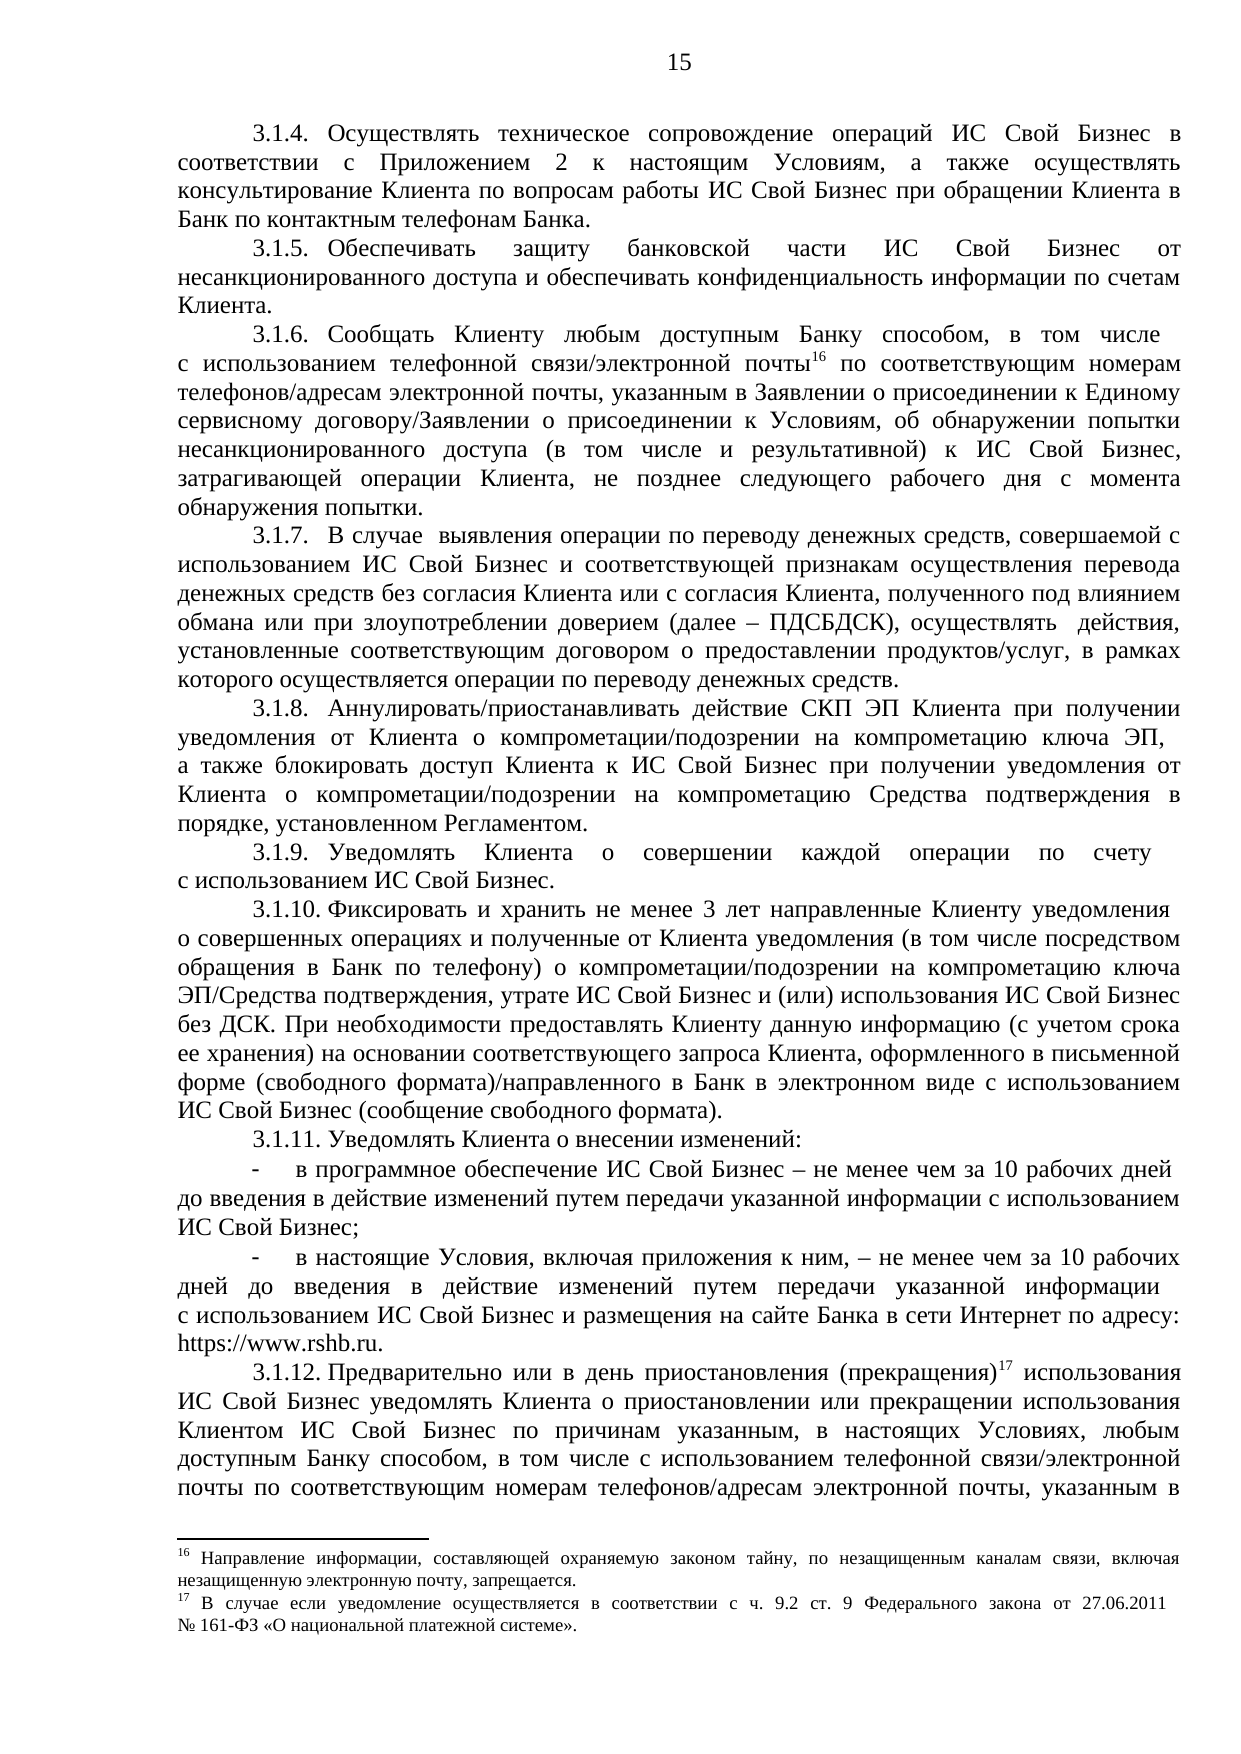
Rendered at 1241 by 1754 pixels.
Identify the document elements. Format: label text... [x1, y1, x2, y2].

list Обеспечивать защиту банковской части ИС Свой Бизнес от несанкционированного доступа и обеспечивать конфиденциальность информации по счетам Клиента. [177, 233, 1181, 319]
list в программное обеспечение ИС Свой Бизнес – не менее чем за 10 рабочих дней до введения в действие изменений путем передачи указанной информации с использованием ИС Свой Бизнес; [177, 1153, 1181, 1241]
list Фиксировать и хранить не менее 3 лет направленные Клиенту уведомления о совершенных операциях и полученные от Клиента уведомления (в том числе посредством обращения в Банк по телефону) о компрометации/подозрении на компрометацию ключа ЭП/Средства подтверждения, утрате ИС Свой Бизнес и (или) использования ИС Свой Бизнес без ДСК. При необходимости предоставлять Клиенту данную информацию (с учетом срока ее хранения) на основании соответствующего запроса Клиента, оформленного в письменной форме (свободного формата)/направленного в Банк в электронном виде с использованием ИС Свой Бизнес (сообщение свободного формата). [177, 894, 1181, 1124]
list В случае выявления операции по переводу денежных средств, совершаемой с использованием ИС Свой Бизнес и соответствующей признакам осуществления перевода денежных средств без согласия Клиента или с согласия Клиента, полученного под влиянием обмана или при злоупотреблении доверием (далее – ПДСБДСК), осуществлять действия, установленные соответствующим договором о предоставлении продуктов/услуг, в рамках которого осуществляется операции по переводу денежных средств. [177, 521, 1181, 693]
list Уведомлять Клиента о внесении изменений: [177, 1124, 1181, 1153]
list Осуществлять техническое сопровождение операций ИС Свой Бизнес в соответствии с Приложением 2 к настоящим Условиям, а также осуществлять консультирование Клиента по вопросам работы ИС Свой Бизнес при обращении Клиента в Банк по контактным телефонам Банка. [177, 118, 1181, 233]
list в настоящие Условия, включая приложения к ним, – не менее чем за 10 рабочих дней до введения в действие изменений путем передачи указанной информации с использованием ИС Свой Бизнес и размещения на сайте Банка в сети Интернет по адресу: https://www.rshb.ru. [177, 1241, 1181, 1357]
list Сообщать Клиенту любым доступным Банку способом, в том числе с использованием телефонной связи/электронной почты по соответствующим номерам телефонов/адресам электронной почты, указанным в Заявлении о присоединении к Единому сервисному договору/Заявлении о присоединении к Условиям, об обнаружении попытки несанкционированного доступа (в том числе и результативной) к ИС Свой Бизнес, затрагивающей операции Клиента, не позднее следующего рабочего дня с момента обнаружения попытки. [177, 319, 1181, 521]
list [177, 1357, 1181, 1501]
list Уведомлять Клиента о совершении каждой операции по счету с использованием ИС Свой Бизнес. [177, 837, 1181, 894]
list Аннулировать/приостанавливать действие СКП ЭП Клиента при получении уведомления от Клиента о компрометации/подозрении на компрометацию ключа ЭП, а также блокировать доступ Клиента к ИС Свой Бизнес при получении уведомления от Клиента о компрометации/подозрении на компрометацию Средства подтверждения в порядке, установленном Регламентом. [177, 693, 1181, 837]
